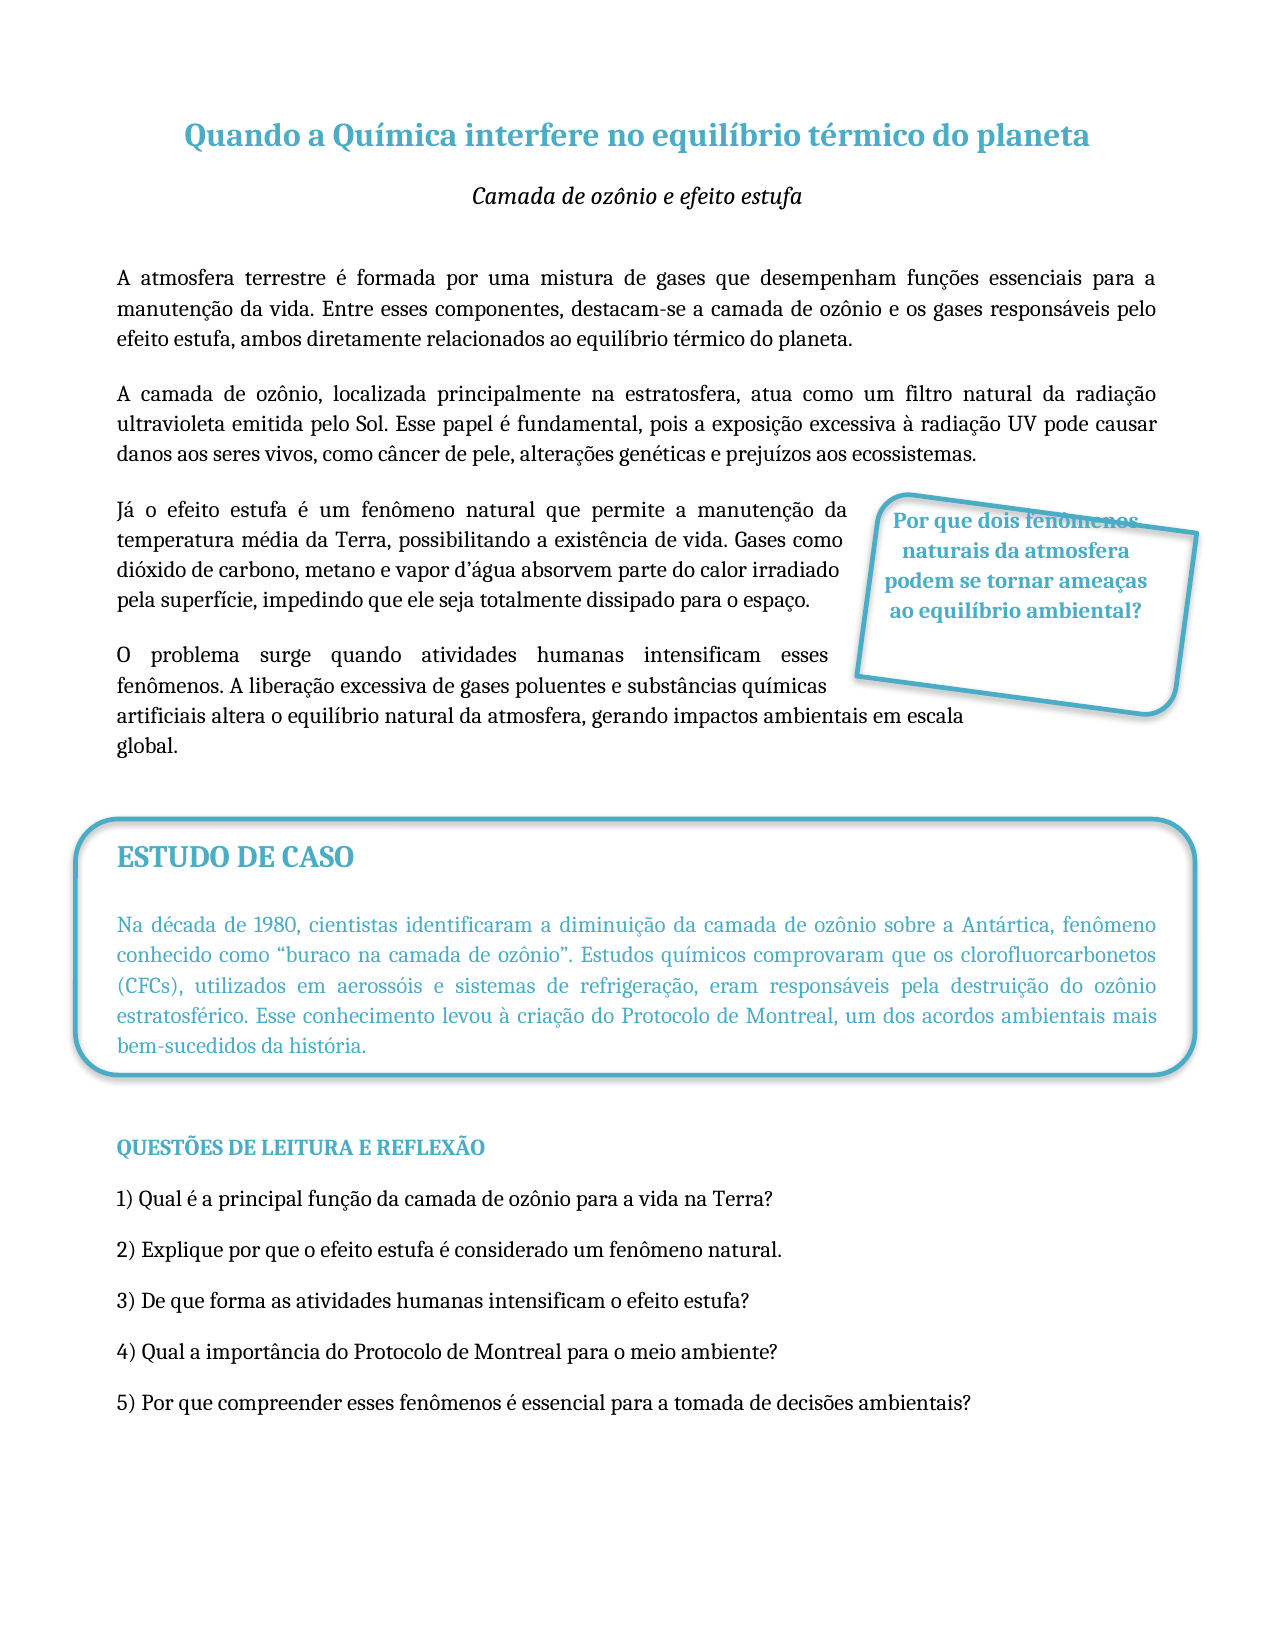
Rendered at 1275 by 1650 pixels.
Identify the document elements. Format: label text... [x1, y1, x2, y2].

text 1) Qual é a principal função da camada de ozônio para a vida na Terra? [117, 1186, 1158, 1212]
text Já o efeito estufa é um fenômeno natural que permite a manutenção da temperatura média da Terra, possibilitando a existência de vida. Gases como dióxido de carbono, metano e vapor d’água absorvem parte do calor irradiado pela superfície, impedindo que ele seja totalmente dissipado para o espaço. [117, 496, 1158, 613]
text 4) Qual a importância do Protocolo de Montreal para o meio ambiente? [117, 1339, 1158, 1365]
text ESTUDO DE CASO Na década de 1980, cientistas identificaram a diminuição da camada de ozônio sobre a Antártica, fenômeno conhecido como “buraco na camada de ozônio”. Estudos químicos comprovaram que os clorofluorcarbonetos (CFCs), utilizados em aerossóis e sistemas de refrigeração, eram responsáveis pela destruição do ozônio estratosférico. Esse conhecimento levou à criação do Protocolo de Montreal, um dos acordos ambientais mais bem-sucedidos da história. [117, 839, 1158, 1059]
text Camada de ozônio e efeito estufa [117, 182, 1158, 241]
text QUESTÕES DE LEITURA E REFLEXÃO [117, 1135, 1158, 1161]
text 5) Por que compreender esses fenômenos é essencial para a tomada de decisões ambientais? [117, 1390, 1158, 1416]
text A camada de ozônio, localizada principalmente na estratosfera, atua como um filtro natural da radiação ultravioleta emitida pelo Sol. Esse papel é fundamental, pois a exposição excessiva à radiação UV pode causar danos aos seres vivos, como câncer de pele, alterações genéticas e prejuízos aos ecossistemas. [117, 381, 1158, 468]
text O problema surge quando atividades humanas intensificam esses fenômenos. A liberação excessiva de gases poluentes e substâncias químicas artificiais altera o equilíbrio natural da atmosfera, gerando impactos ambientais em escala global. [117, 642, 1158, 759]
text 3) De que forma as atividades humanas intensificam o efeito estufa? [117, 1288, 1158, 1314]
text A atmosfera terrestre é formada por uma mistura de gases que desempenham funções essenciais para a manutenção da vida. Entre esses componentes, destacam-se a camada de ozônio e os gases responsáveis pelo efeito estufa, ambos diretamente relacionados ao equilíbrio térmico do planeta. [117, 265, 1158, 352]
text Quando a Química interfere no equilíbrio térmico do planeta [117, 117, 1158, 155]
text 2) Explique por que o efeito estufa é considerado um fenômeno natural. [117, 1237, 1158, 1263]
